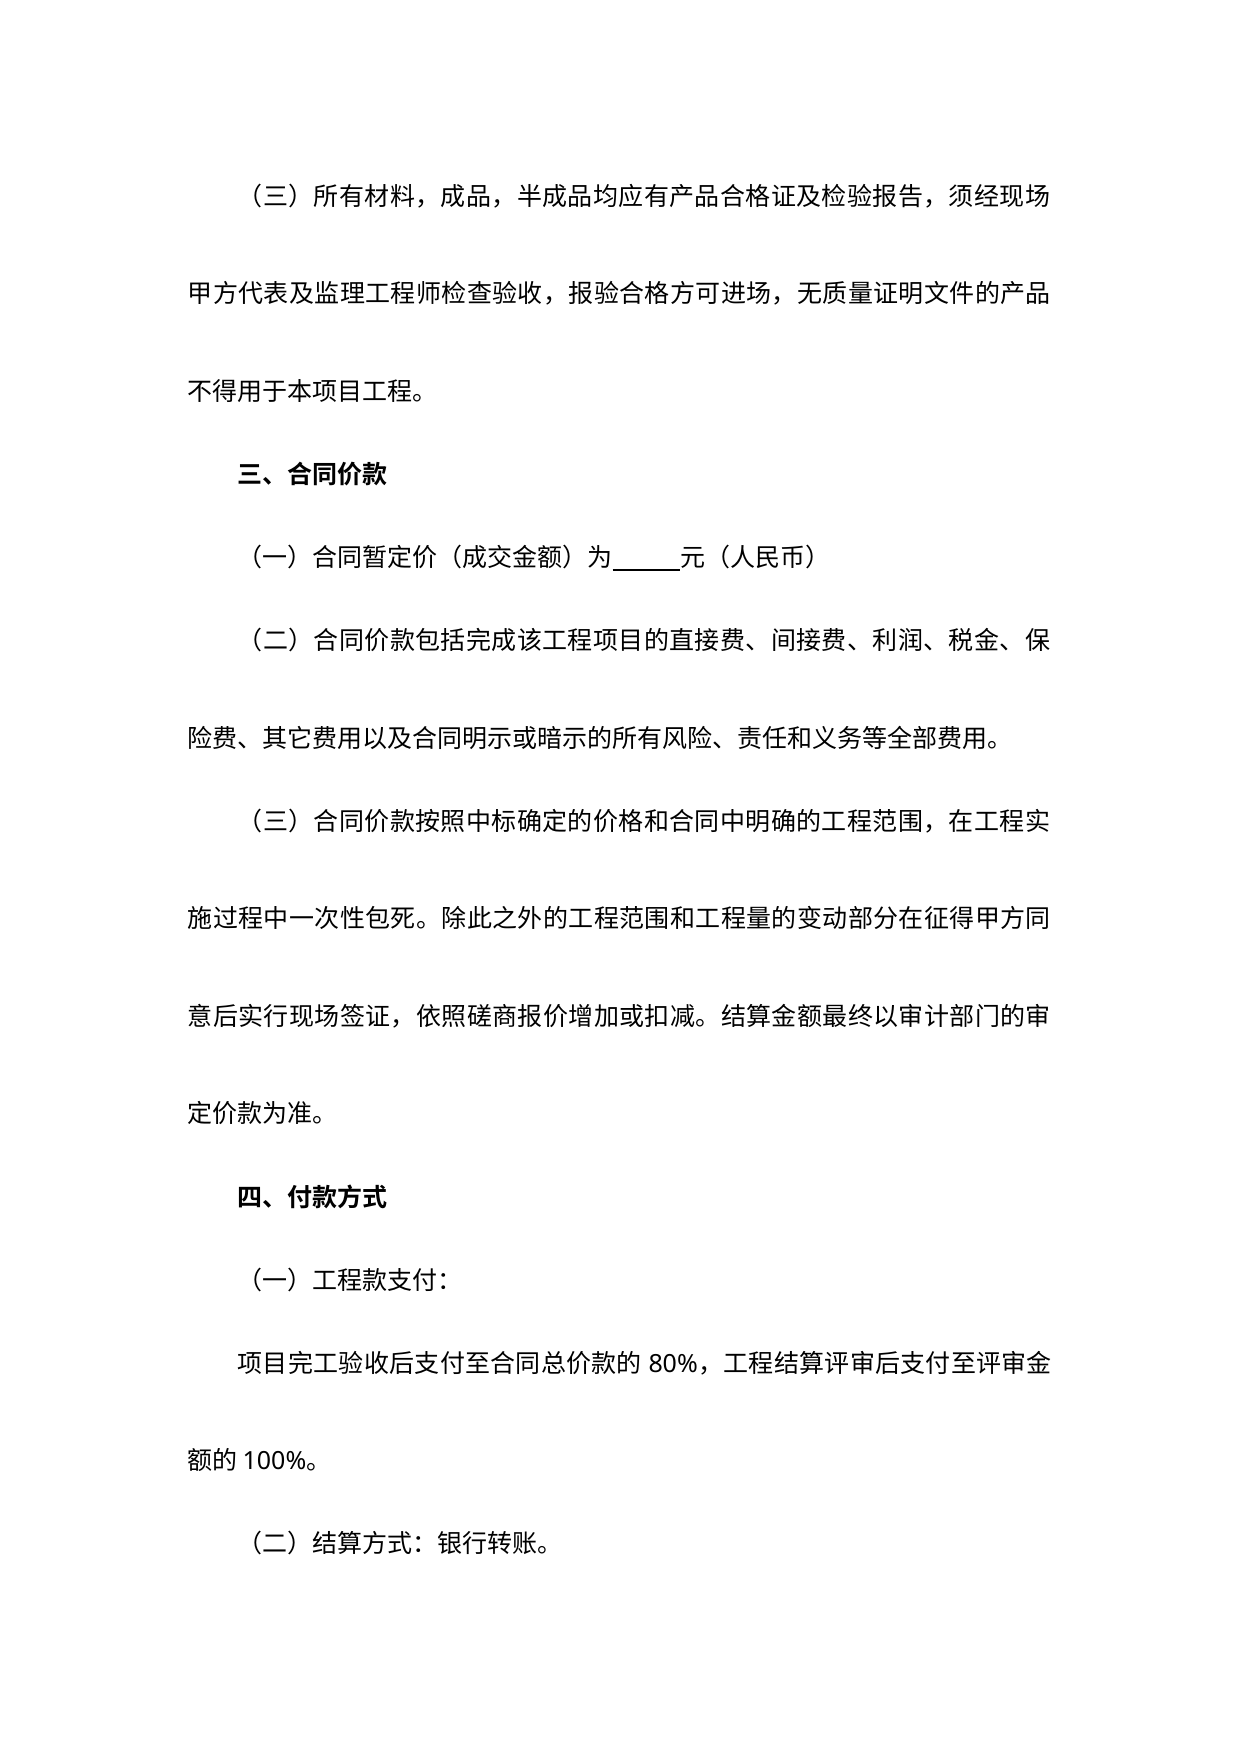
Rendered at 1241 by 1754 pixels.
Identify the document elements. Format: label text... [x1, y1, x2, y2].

text （二）合同价款包括完成该工程项目的直接费、间接费、利润、税金、保险费、其它费用以及合同明示或暗示的所有风险、责任和义务等全部费用。 [187, 606, 1053, 769]
text 三、合同价款 [187, 440, 1053, 505]
text （一）合同暂定价（成交金额）为 元（人民币） [187, 523, 1053, 588]
text （一）工程款支付： [187, 1246, 1053, 1311]
text （三）所有材料，成品，半成品均应有产品合格证及检验报告，须经现场甲方代表及监理工程师检查验收，报验合格方可进场，无质量证明文件的产品不得用于本项目工程。 [187, 162, 1053, 422]
text （二）结算方式：银行转账。 [187, 1509, 1053, 1574]
text （三）合同价款按照中标确定的价格和合同中明确的工程范围，在工程实施过程中一次性包死。除此之外的工程范围和工程量的变动部分在征得甲方同意后实行现场签证，依照磋商报价增加或扣减。结算金额最终以审计部门的审定价款为准。 [187, 787, 1053, 1144]
text 项目完工验收后支付至合同总价款的80%，工程结算评审后支付至评审金额的100%。 [187, 1329, 1053, 1491]
text 四、付款方式 [187, 1163, 1053, 1228]
